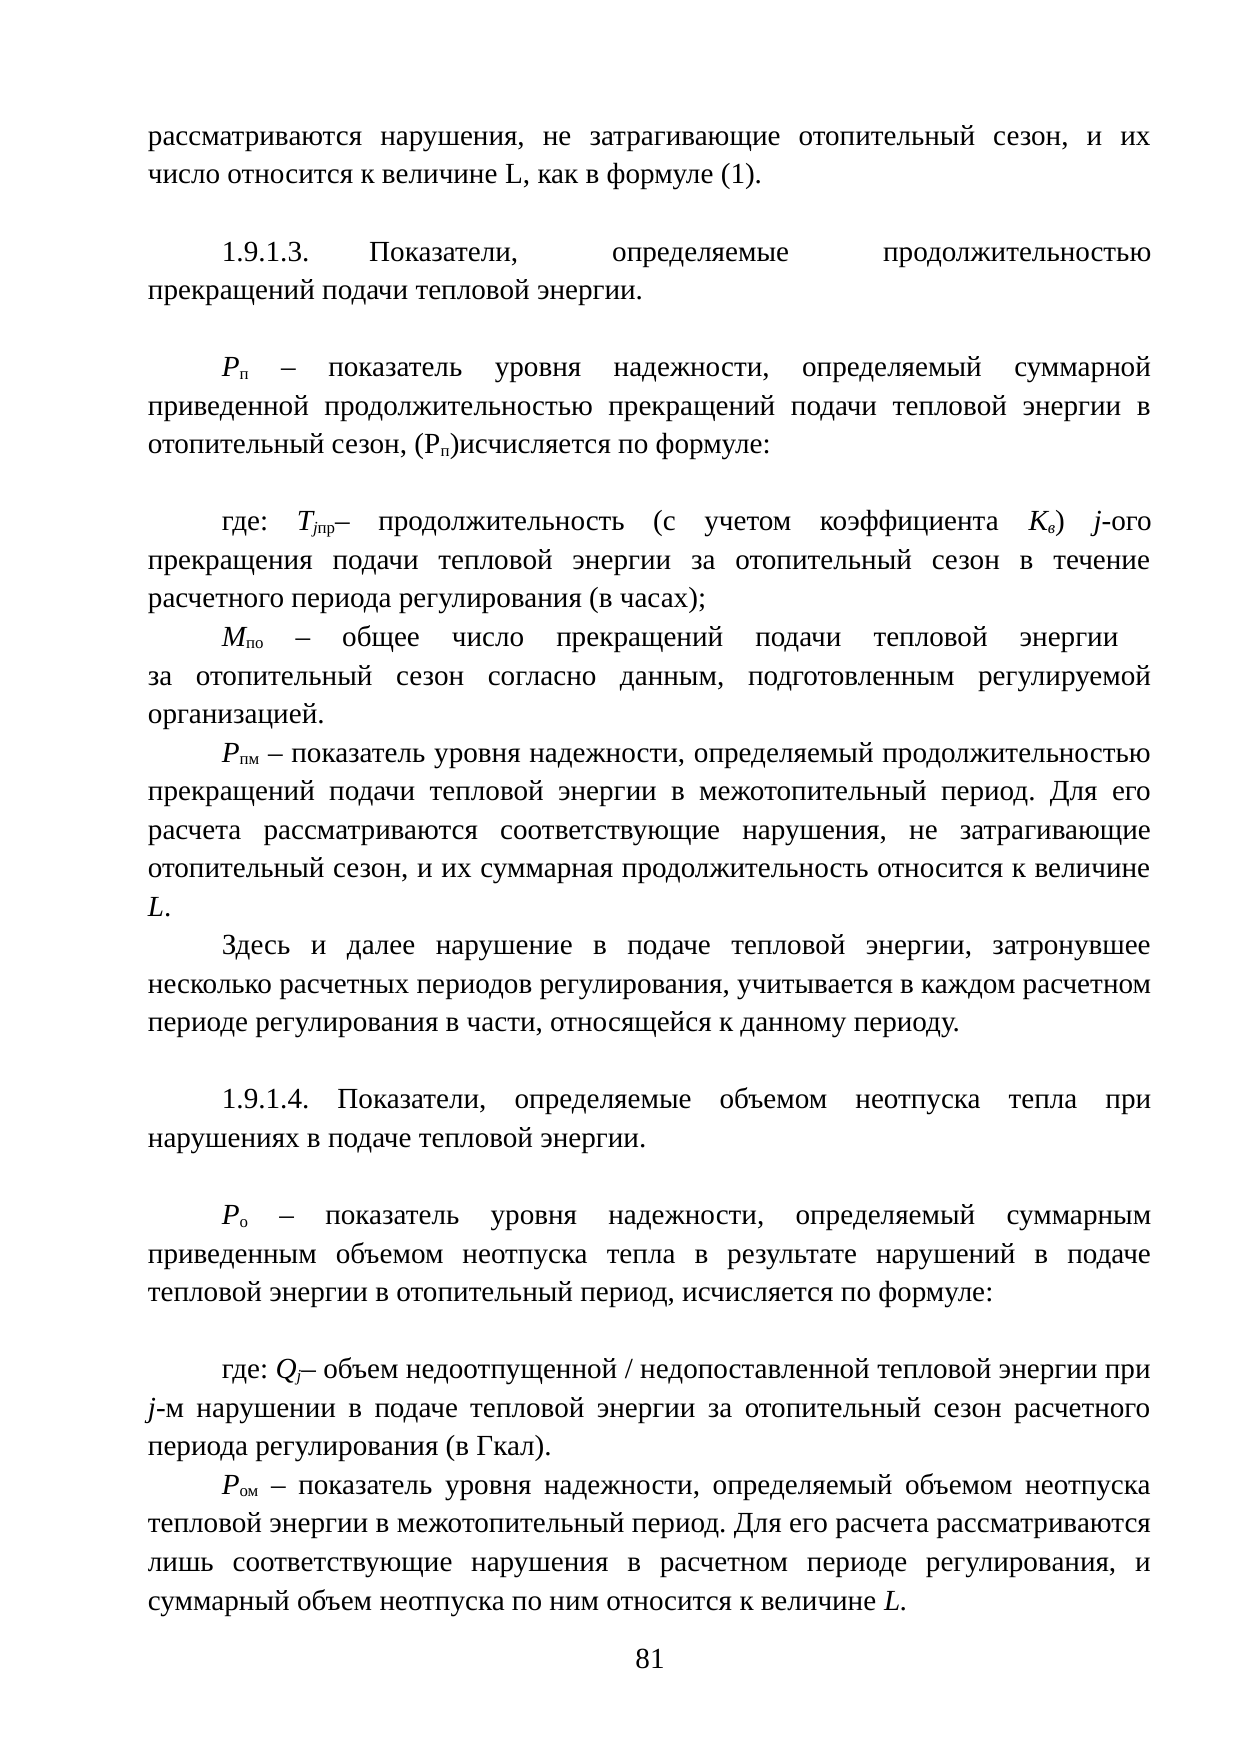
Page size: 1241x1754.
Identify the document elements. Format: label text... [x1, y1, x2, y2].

text Ром – показатель уровня надежности, определяемый объемом неотпуска тепловой энергии в межотопительный период. Для его расчета рассматриваются лишь соответствующие нарушения в расчетном периоде регулирования, и суммарный объем неотпуска по ним относится к величине L. [148, 1467, 1152, 1616]
text Рпм – показатель уровня надежности, определяемый продолжительностью прекращений подачи тепловой энергии в межотопительный период. Для его расчета рассматриваются соответствующие нарушения, не затрагивающие отопительный сезон, и их суммарная продолжительность относится к величине L. [148, 735, 1152, 922]
text Здесь и далее нарушение в подаче тепловой энергии, затронувшее несколько расчетных периодов регулирования, учитывается в каждом расчетном периоде регулирования в части, относящейся к данному периоду. [148, 927, 1152, 1038]
text Ро – показатель уровня надежности, определяемый суммарным приведенным объемом неотпуска тепла в результате нарушений в подаче тепловой энергии в отопительный период, исчисляется по формуле: [148, 1197, 1152, 1308]
text где: Qj– объем недоотпущенной / недопоставленной тепловой энергии при j-м нарушении в подаче тепловой энергии за отопительный сезон расчетного периода регулирования (в Гкал). [148, 1351, 1152, 1462]
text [148, 118, 1152, 190]
text Рп – показатель уровня надежности, определяемый суммарной приведенной продолжительностью прекращений подачи тепловой энергии в отопительный сезон, (Рп)исчисляется по формуле: [148, 349, 1152, 460]
text где: Тjпр– продолжительность (с учетом коэффициента Kв) j-ого прекращения подачи тепловой энергии за отопительный сезон в течение расчетного периода регулирования (в часах); [148, 503, 1152, 614]
text 1.9.1.4. Показатели, определяемые объемом неотпуска тепла при нарушениях в подаче тепловой энергии. [148, 1082, 1152, 1154]
text Мпо – общее число прекращений подачи тепловой энергии за отопительный сезон согласно данным, подготовленным регулируемой организацией. [148, 619, 1152, 730]
text 1.9.1.3. Показатели, определяемые продолжительностью прекращений подачи тепловой энергии. [148, 234, 1152, 306]
